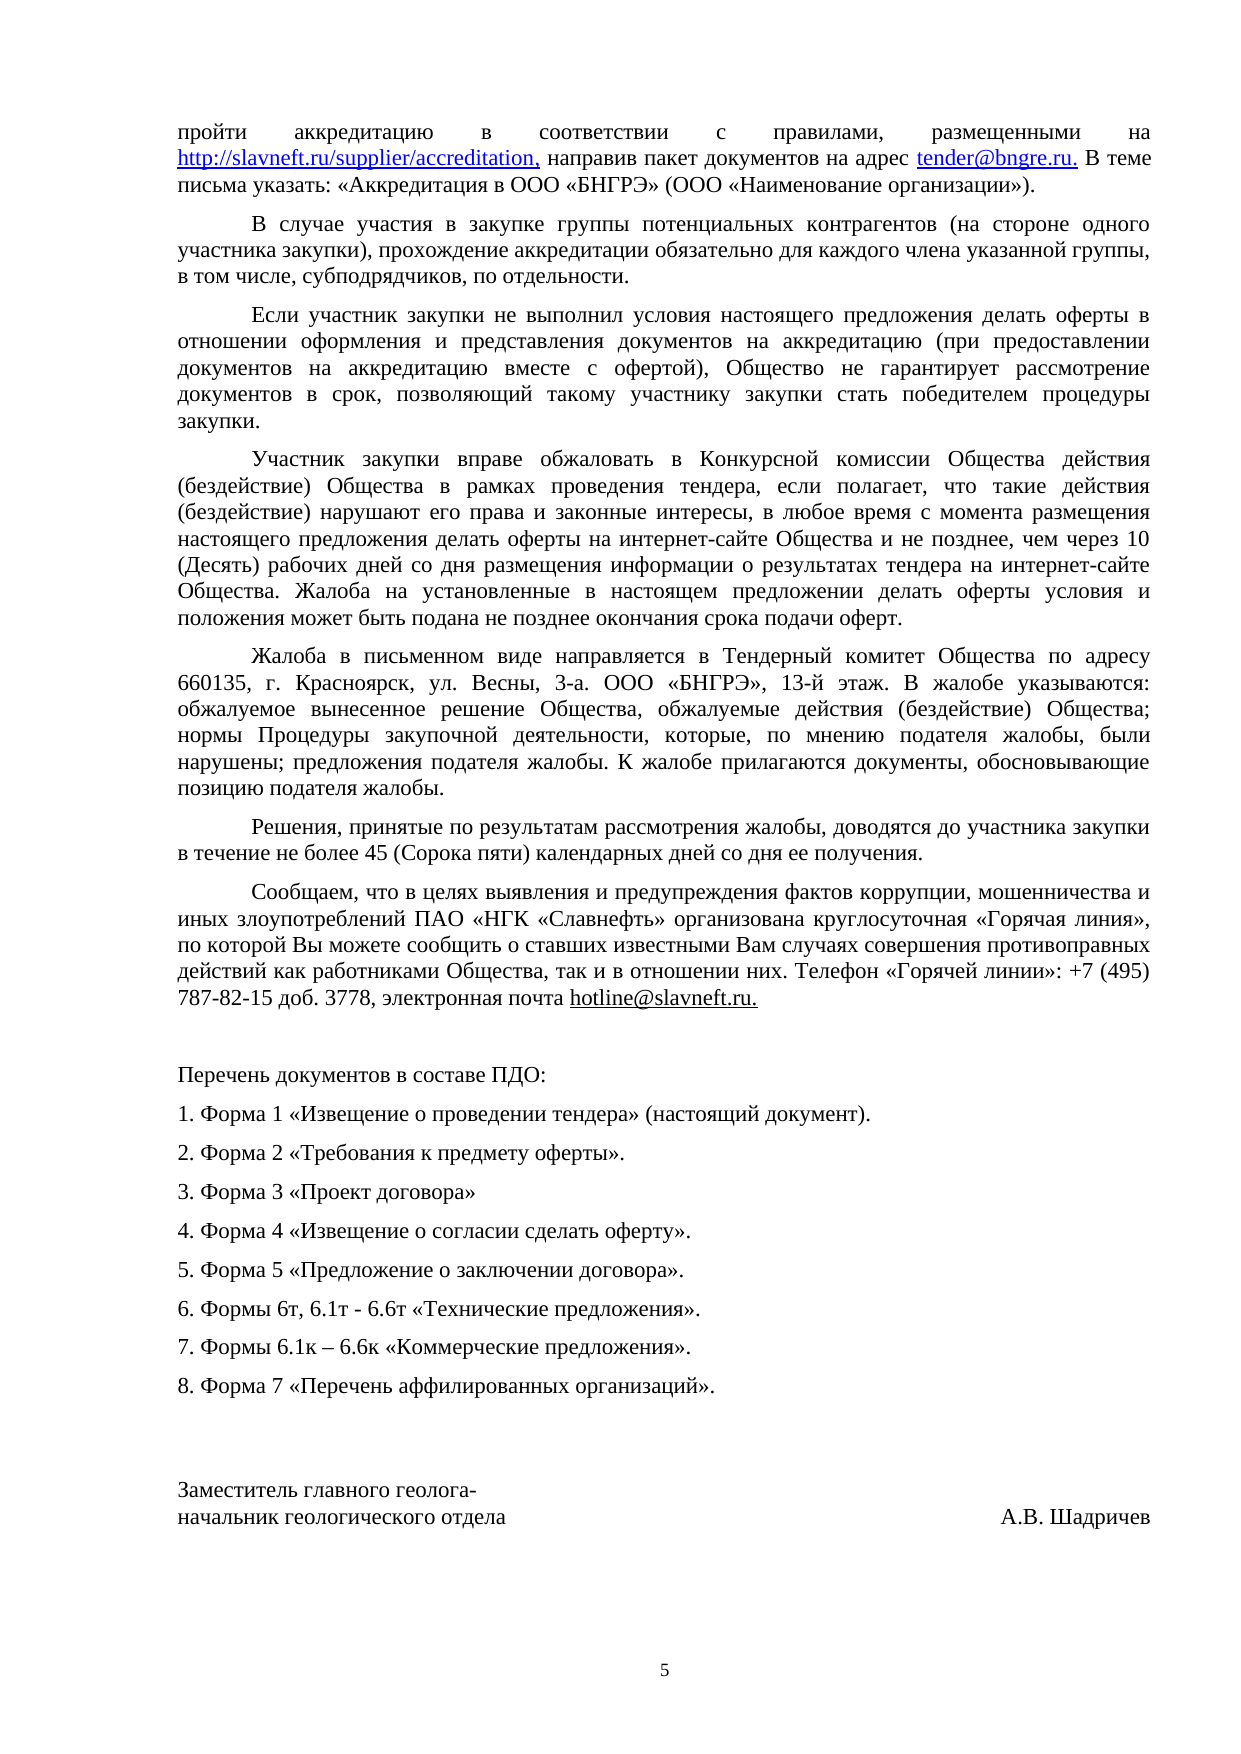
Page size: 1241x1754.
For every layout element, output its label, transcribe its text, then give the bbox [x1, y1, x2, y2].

text Сообщаем, что в целях выявления и предупреждения фактов коррупции, мошенничества и иных злоупотреблений ПАО «НГК «Славнефть» организована круглосуточная «Горячая линия», по которой Вы можете сообщить о ставших известными Вам случаях совершения противоправных действий как работниками Общества, так и в отношении них. Телефон «Горячей линии»: +7 (495) 787-82-15 доб. 3778, электронная почта hotline@slavneft.ru. [177, 878, 1152, 1010]
text 5. Форма 5 «Предложение о заключении договора». [177, 1256, 1152, 1282]
text Перечень документов в составе ПДО: [177, 1061, 1152, 1088]
text 2. Форма 2 «Требования к предмету оферты». [177, 1139, 1152, 1166]
text Если участник закупки не выполнил условия настоящего предложения делать оферты в отношении оформления и представления документов на аккредитацию (при предоставлении документов на аккредитацию вместе с офертой), Общество не гарантирует рассмотрение документов в срок, позволяющий такому участнику закупки стать победителем процедуры закупки. [177, 301, 1152, 433]
text 7. Формы 6.1к – 6.6к «Коммерческие предложения». [177, 1333, 1152, 1360]
text 4. Форма 4 «Извещение о согласии сделать оферту». [177, 1217, 1152, 1243]
text 8. Форма 7 «Перечень аффилированных организаций». [177, 1372, 1152, 1399]
text Решения, принятые по результатам рассмотрения жалобы, доводятся до участника закупки в течение не более 45 (Сорока пяти) календарных дней со дня ее получения. [177, 813, 1152, 866]
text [177, 118, 1152, 197]
text 6. Формы 6т, 6.1т - 6.6т «Технические предложения». [177, 1294, 1152, 1321]
text 3. Форма 3 «Проект договора» [177, 1178, 1152, 1204]
text начальник геологического отдела А.В. Шадричев [177, 1503, 1152, 1529]
text Участник закупки вправе обжаловать в Конкурсной комиссии Общества действия (бездействие) Общества в рамках проведения тендера, если полагает, что такие действия (бездействие) нарушают его права и законные интересы, в любое время с момента размещения настоящего предложения делать оферты на интернет-сайте Общества и не позднее, чем через 10 (Десять) рабочих дней со дня размещения информации о результатах тендера на интернет-сайте Общества. Жалоба на установленные в настоящем предложении делать оферты условия и положения может быть подана не позднее окончания срока подачи оферт. [177, 446, 1152, 630]
text В случае участия в закупке группы потенциальных контрагентов (на стороне одного участника закупки), прохождение аккредитации обязательно для каждого члена указанной группы, в том числе, субподрядчиков, по отдельности. [177, 210, 1152, 289]
text Заместитель главного геолога- [177, 1476, 1152, 1503]
text Жалоба в письменном виде направляется в Тендерный комитет Общества по адресу 660135, г. Красноярск, ул. Весны, 3-а. ООО «БНГРЭ», 13-й этаж. В жалобе указываются: обжалуемое вынесенное решение Общества, обжалуемые действия (бездействие) Общества; нормы Процедуры закупочной деятельности, которые, по мнению подателя жалобы, были нарушены; предложения подателя жалобы. К жалобе прилагаются документы, обосновывающие позицию подателя жалобы. [177, 642, 1152, 801]
text 1. Форма 1 «Извещение о проведении тендера» (настоящий документ). [177, 1100, 1152, 1127]
